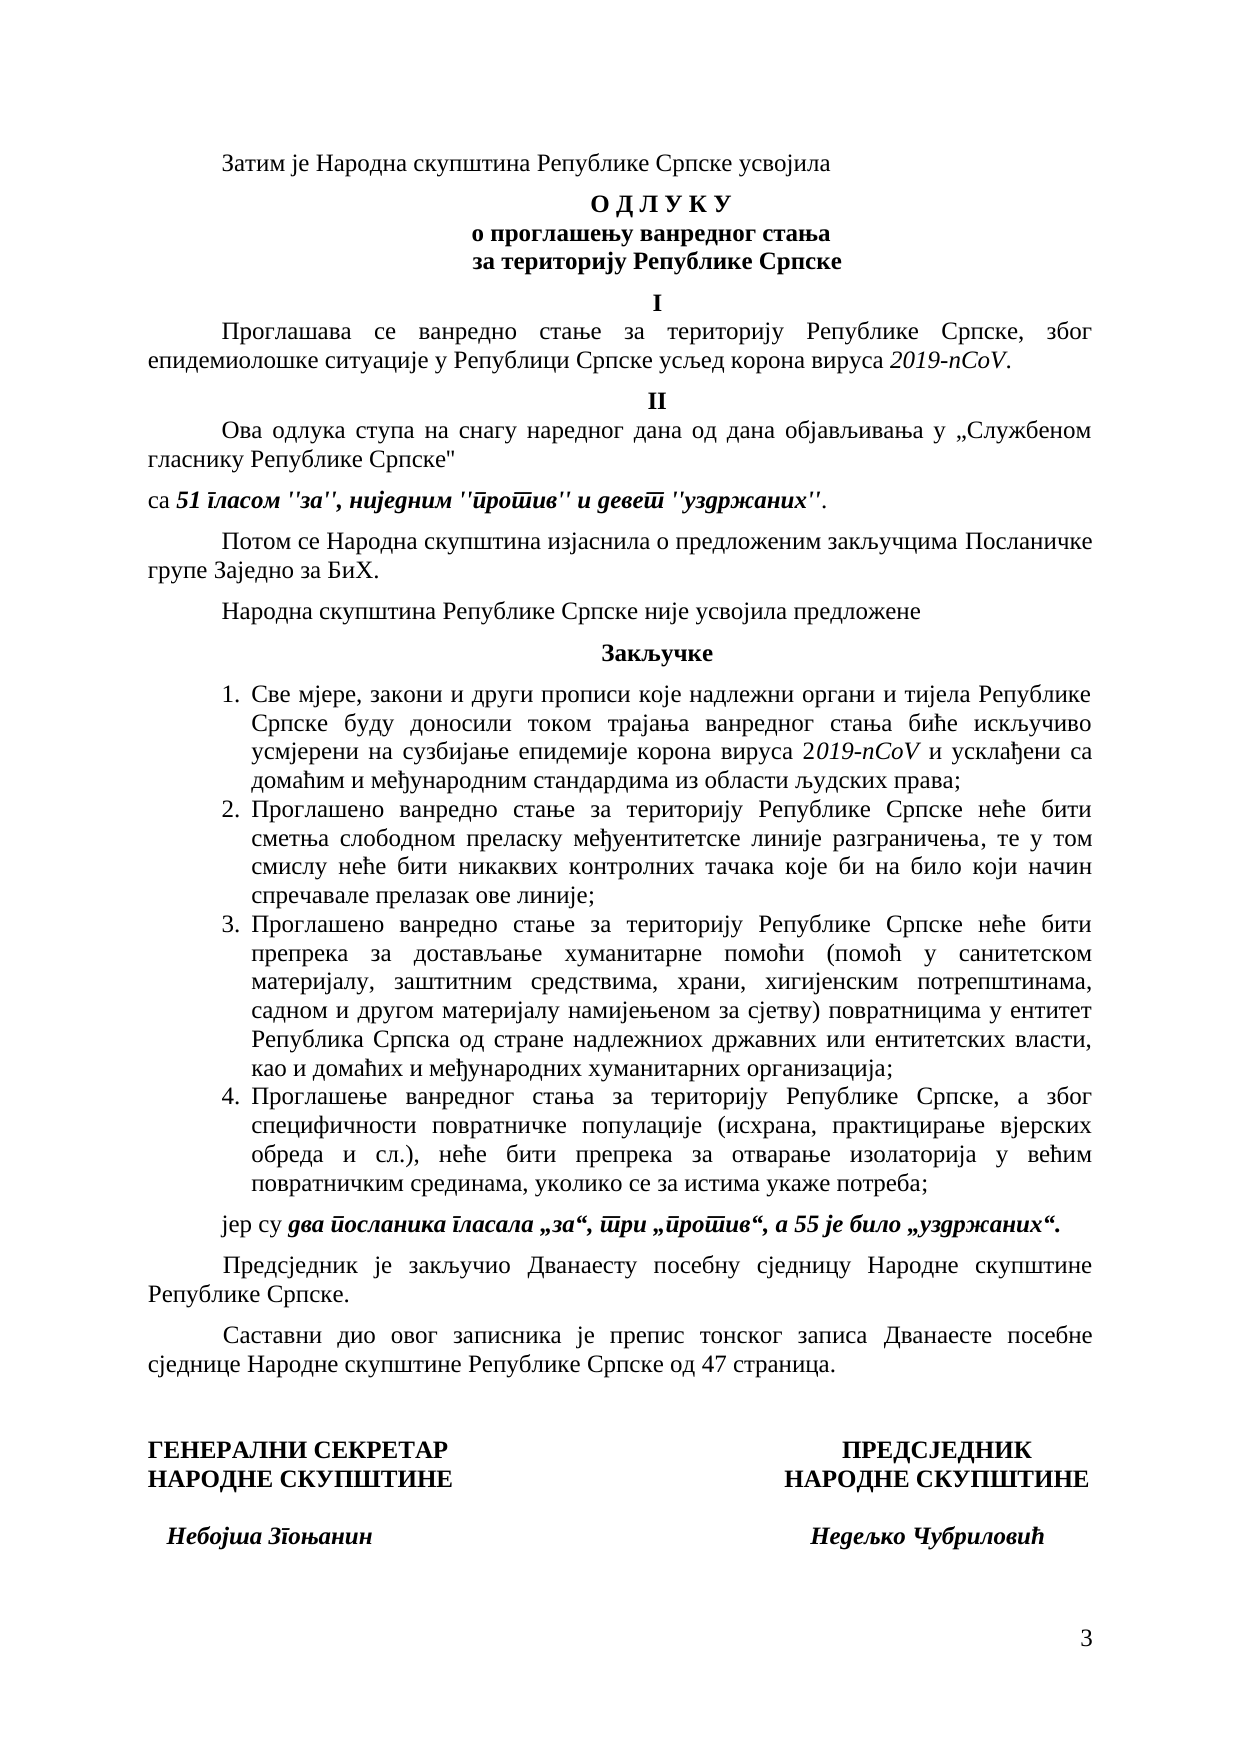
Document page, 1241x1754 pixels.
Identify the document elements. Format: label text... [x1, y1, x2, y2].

text I [148, 288, 1093, 316]
text Предсједник је закључио Дванаесту посебну сједницу Народне скупштине Републике Српске. [148, 1250, 1093, 1308]
list Проглашење ванредног стања за територију Републике Српске, а због специфичности повратничке популације (исхрана, практицирање вјерских обреда и сл.), неће бити препрека за отварање изолаторија у већим повратничким срединама, уколико се за истима укаже потреба; [221, 1081, 1093, 1196]
text Закључке [148, 638, 1093, 666]
text за територију Републике Српске [148, 246, 1093, 275]
text Проглашава се ванредно стање за територију Републике Српске, због епидемиолошке ситуације у Републици Српске усљед корона вируса 2019-nCoV. [148, 316, 1093, 374]
text НАРОДНЕ СКУПШТИНЕ НАРОДНЕ СКУПШТИНЕ [148, 1464, 1093, 1493]
list Проглашено ванредно стање за територију Републике Српске неће бити препрека за достављање хуманитарне помоћи (помоћ у санитетском материјалу, заштитним средствима, храни, хигијенским потрепштинама, садном и другом материјалу намијењеном за сјетву) повратницима у ентитет Република Српска од стране надлежниох државних или ентитетских власти, као и домаћих и међународних хуманитарних организација; [221, 909, 1093, 1081]
list Све мјере, закони и други прописи које надлежни органи и тијела Републике Српске буду доносили током трајања ванредног стања биће искључиво усмјерени на сузбијање епидемије корона вируса 2019-nCoV и усклађени са домаћим и међународним стандардима из области људских права; [221, 679, 1093, 794]
text Затим је Народна скупштина Републике Српске усвојила [148, 148, 1093, 176]
text о проглашењу ванредног стања [148, 218, 1093, 246]
text Ова одлука ступа на снагу наредног дана од дана објављивања у „Службеном гласнику Републике Српске'' [148, 415, 1093, 473]
text Небојша Згоњанин Недељко Чубриловић [148, 1521, 1093, 1550]
text Саставни дио овог записника је препис тонског записа Дванаесте посебне сједнице Народне скупштине Републике Српске од 47 страница. [148, 1320, 1093, 1378]
text јер су два посланика гласала „за“, три „против“, а 55 је било „уздржаних“. [184, 1209, 1093, 1238]
text О Д Л У К У [148, 189, 1093, 218]
text са 51 гласом ''за'', ниједним ''против'' и девет ''уздржаних''. [148, 485, 1093, 514]
text Народна скупштина Републике Српске није усвојила предложене [148, 596, 1093, 625]
text Потом се Народна скупштина изјаснила о предложеним закључцима Посланичке групе Заједно за БиХ. [148, 526, 1093, 584]
text ГЕНЕРАЛНИ СЕКРЕТАР ПРЕДСЈЕДНИК [148, 1435, 1093, 1464]
list Проглашено ванредно стање за територију Републике Српске неће бити сметња слободном преласку међуентитетске линије разграничења, те у том смислу неће бити никаквих контролних тачака које би на било који начин спречавале прелазак ове линије; [221, 794, 1093, 909]
text II [148, 386, 1093, 415]
